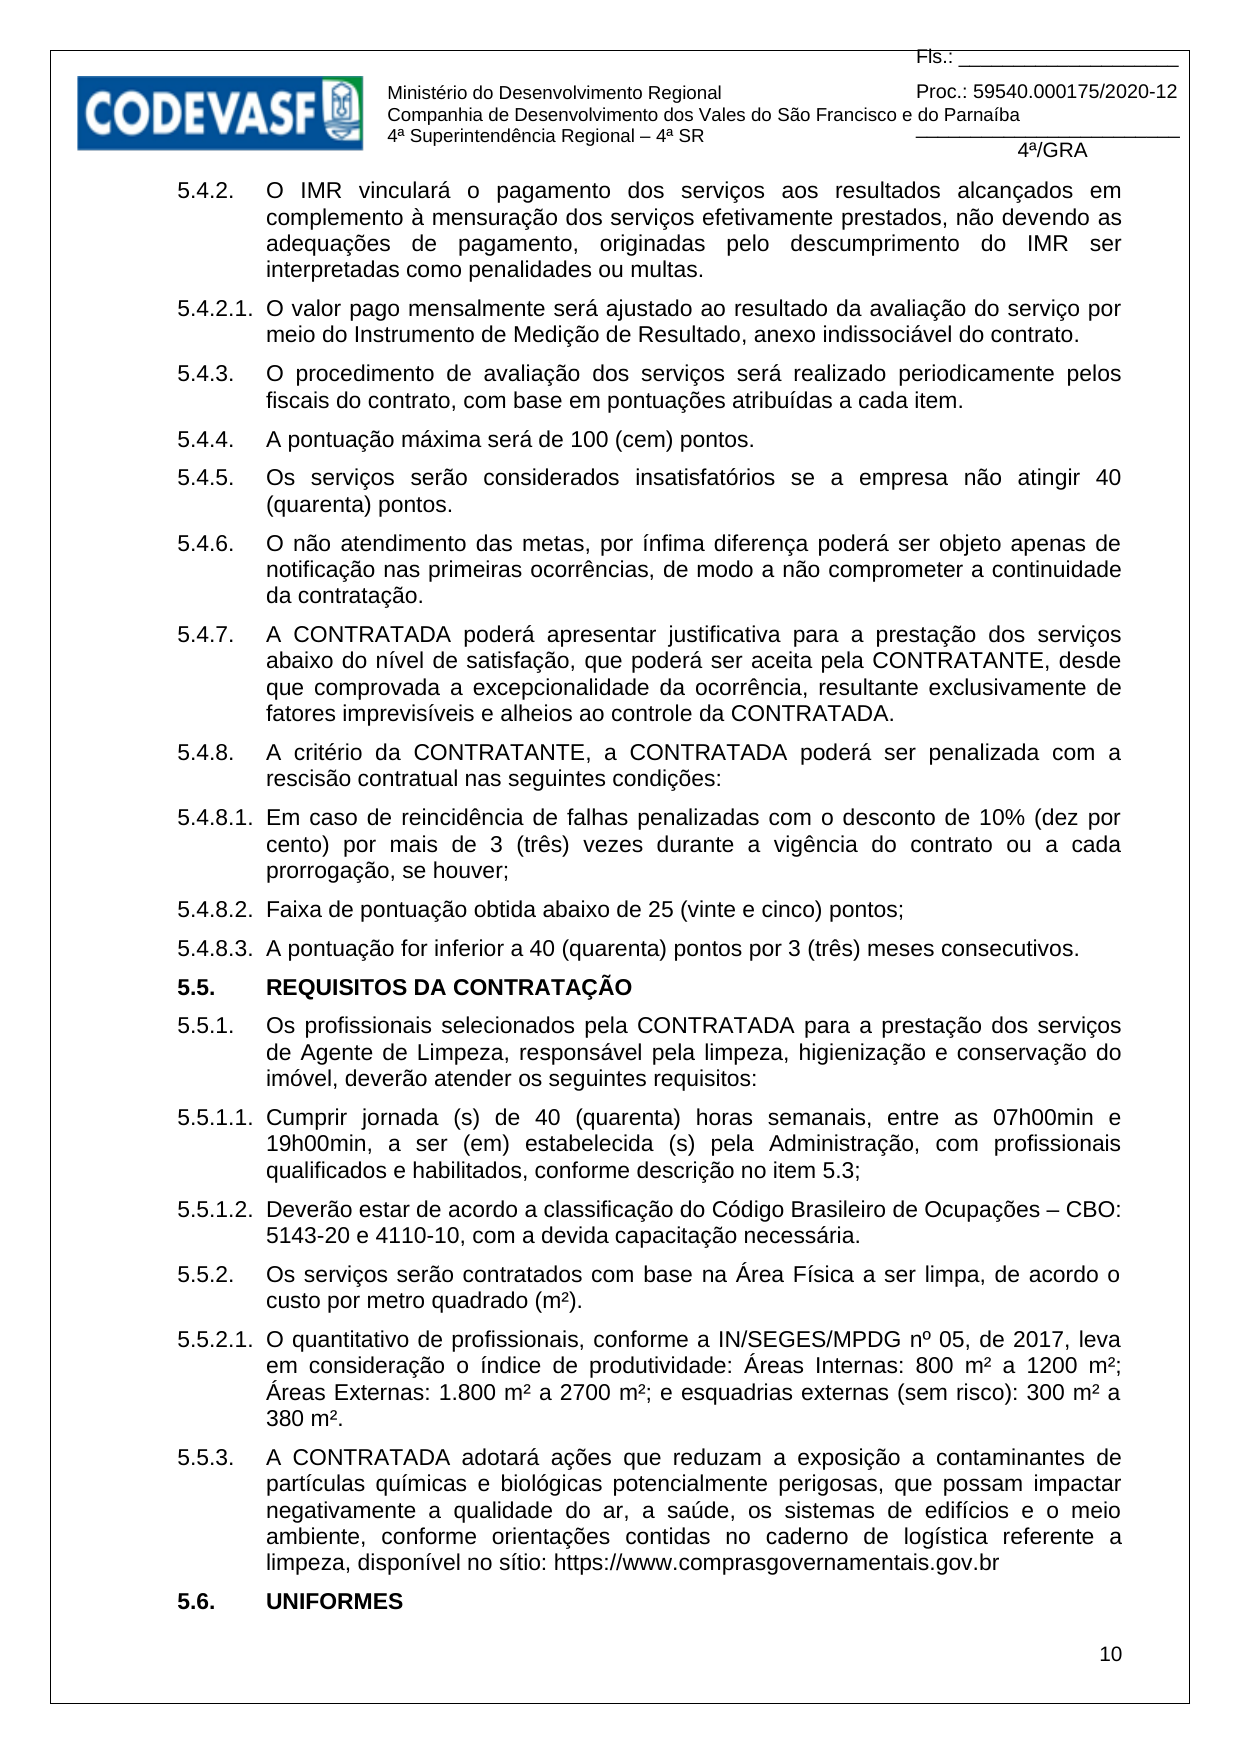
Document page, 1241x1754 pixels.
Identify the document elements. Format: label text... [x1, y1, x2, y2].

text 5.5. REQUISITOS DA CONTRATAÇÃO [177, 973, 1122, 1000]
text 5.4.8.2. Faixa de pontuação obtida abaixo de 25 (vinte e cinco) pontos; [177, 896, 1122, 922]
text 5.4.3. O procedimento de avaliação dos serviços será realizado periodicamente pelos fiscais do contrato, com base em pontuações atribuídas a cada item. [177, 360, 1122, 413]
text 5.4.2. O IMR vinculará o pagamento dos serviços aos resultados alcançados em complemento à mensuração dos serviços efetivamente prestados, não devendo as adequações de pagamento, originadas pelo descumprimento do IMR ser interpretadas como penalidades ou multas. [177, 177, 1122, 283]
text 5.4.7. A CONTRATADA poderá apresentar justificativa para a prestação dos serviços abaixo do nível de satisfação, que poderá ser aceita pela CONTRATANTE, desde que comprovada a excepcionalidade da ocorrência, resultante exclusivamente de fatores imprevisíveis e alheios ao controle da CONTRATADA. [177, 621, 1122, 727]
text 5.5.1.2. Deverão estar de acordo a classificação do Código Brasileiro de Ocupações – CBO: 5143-20 e 4110-10, com a devida capacitação necessária. [177, 1196, 1122, 1248]
text 5.5.2. Os serviços serão contratados com base na Área Física a ser limpa, de acordo o custo por metro quadrado (m²). [177, 1261, 1122, 1313]
text 5.4.8. A critério da CONTRATANTE, a CONTRATADA poderá ser penalizada com a rescisão contratual nas seguintes condições: [177, 739, 1122, 792]
text 5.4.6. O não atendimento das metas, por ínfima diferença poderá ser objeto apenas de notificação nas primeiras ocorrências, de modo a não comprometer a continuidade da contratação. [177, 529, 1122, 609]
text 5.5.2.1. O quantitativo de profissionais, conforme a IN/SEGES/MPDG nº 05, de 2017, leva em consideração o índice de produtividade: Áreas Internas: 800 m² a 1200 m²; Áreas Externas: 1.800 m² a 2700 m²; e esquadrias externas (sem risco): 300 m² a 380 m². [177, 1326, 1122, 1431]
text 5.4.4. A pontuação máxima será de 100 (cem) pontos. [177, 426, 1122, 452]
picture [77, 76, 365, 153]
text 5.6. UNIFORMES [177, 1588, 1122, 1614]
text 5.4.5. Os serviços serão considerados insatisfatórios se a empresa não atingir 40 (quarenta) pontos. [177, 464, 1122, 517]
text 5.5.1. Os profissionais selecionados pela CONTRATADA para a prestação dos serviços de Agente de Limpeza, responsável pela limpeza, higienização e conservação do imóvel, deverão atender os seguintes requisitos: [177, 1012, 1122, 1091]
text 5.5.3. A CONTRATADA adotará ações que reduzam a exposição a contaminantes de partículas químicas e biológicas potencialmente perigosas, que possam impactar negativamente a qualidade do ar, a saúde, os sistemas de edifícios e o meio ambiente, conforme orientações contidas no caderno de logística referente a limpeza, disponível no sítio: https://www.comprasgovernamentais.gov.br [177, 1444, 1122, 1576]
text 5.4.8.1. Em caso de reincidência de falhas penalizadas com o desconto de 10% (dez por cento) por mais de 3 (três) vezes durante a vigência do contrato ou a cada prorrogação, se houver; [177, 804, 1122, 883]
text 5.5.1.1. Cumprir jornada (s) de 40 (quarenta) horas semanais, entre as 07h00min e 19h00min, a ser (em) estabelecida (s) pela Administração, com profissionais qualificados e habilitados, conforme descrição no item 5.3; [177, 1104, 1122, 1183]
text 5.4.8.3. A pontuação for inferior a 40 (quarenta) pontos por 3 (três) meses consecutivos. [177, 935, 1122, 961]
text 5.4.2.1. O valor pago mensalmente será ajustado ao resultado da avaliação do serviço por meio do Instrumento de Medição de Resultado, anexo indissociável do contrato. [177, 295, 1122, 348]
